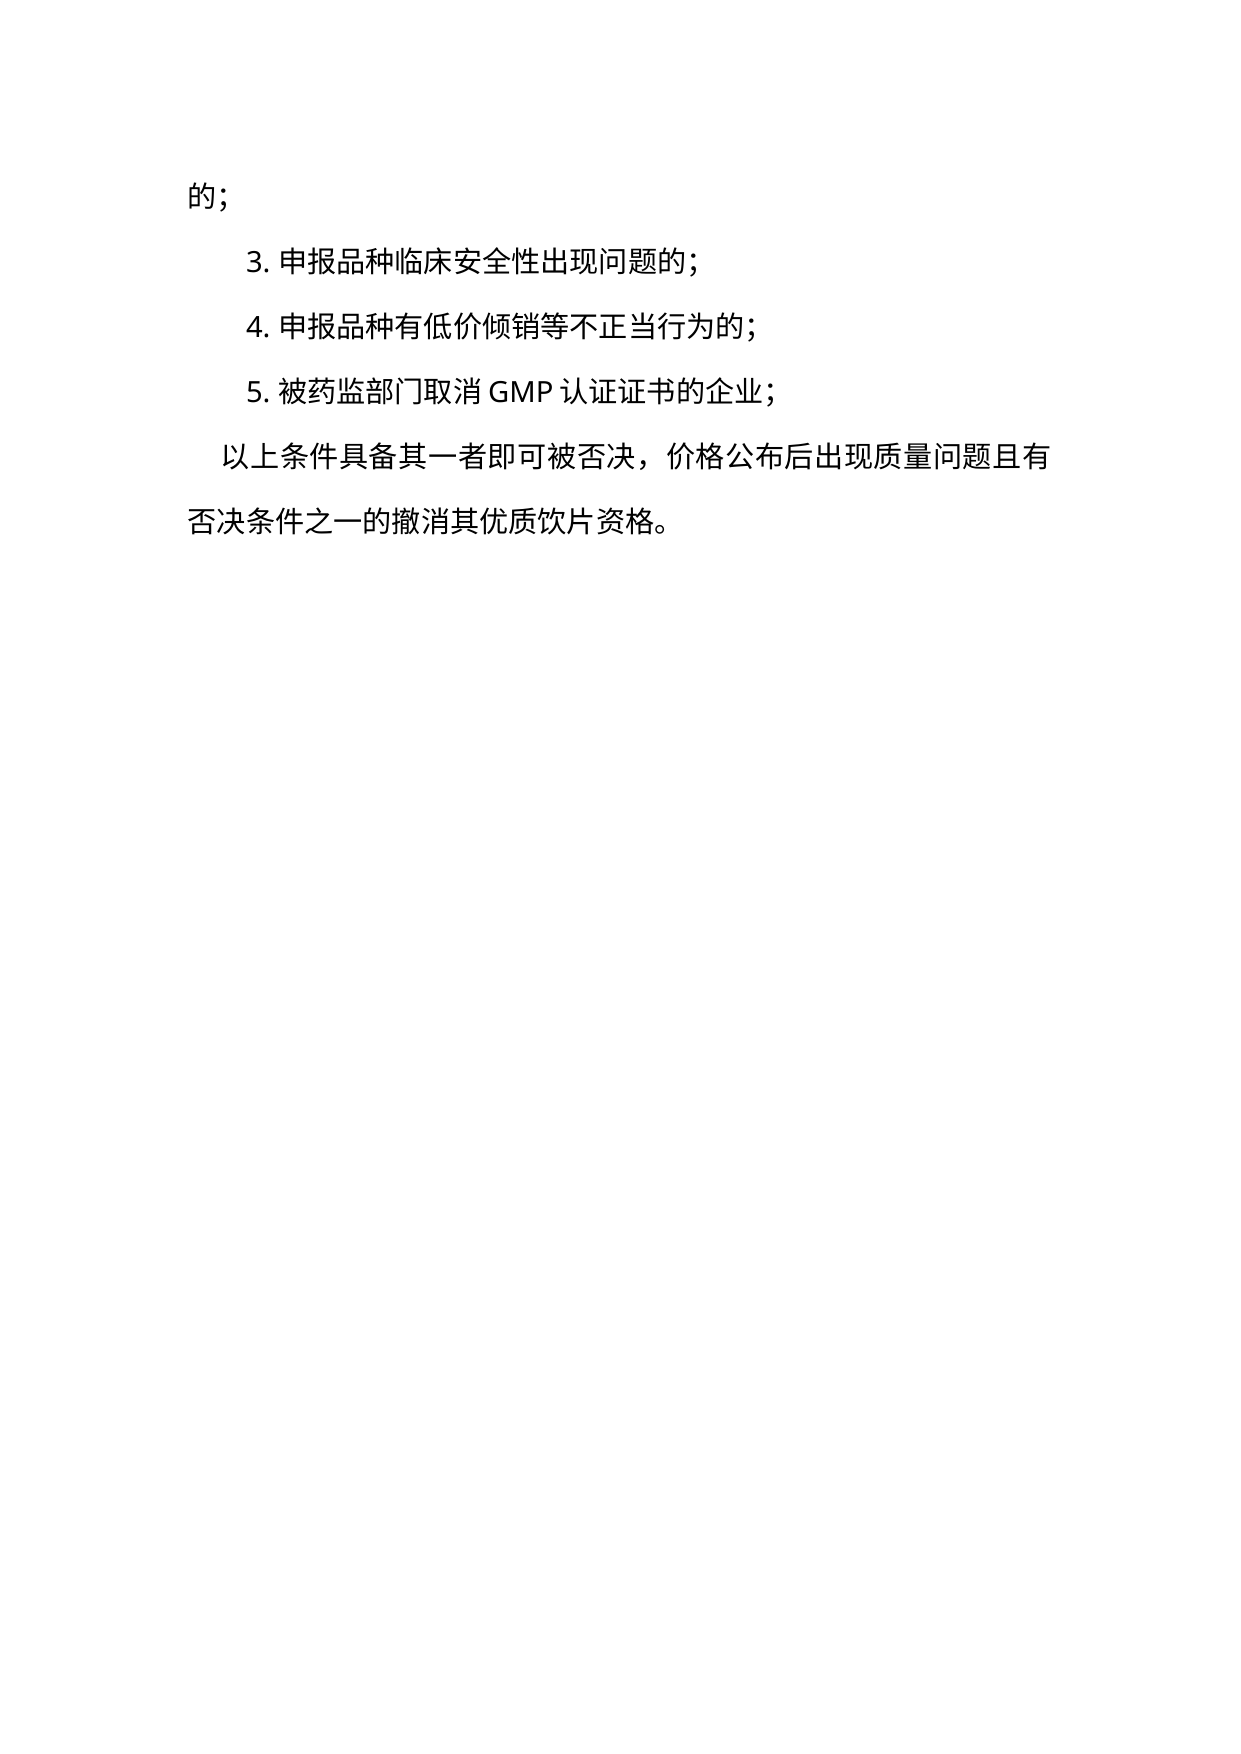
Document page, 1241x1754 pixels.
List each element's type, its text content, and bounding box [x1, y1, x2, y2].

text 3. 申报品种临床安全性出现问题的； [187, 227, 1053, 292]
text 4. 申报品种有低价倾销等不正当行为的； [187, 292, 1053, 357]
text 5. 被药监部门取消GMP认证证书的企业； [187, 357, 1053, 422]
text 以上条件具备其一者即可被否决，价格公布后出现质量问题且有否决条件之一的撤消其优质饮片资格。 [187, 422, 1053, 552]
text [187, 162, 1053, 227]
